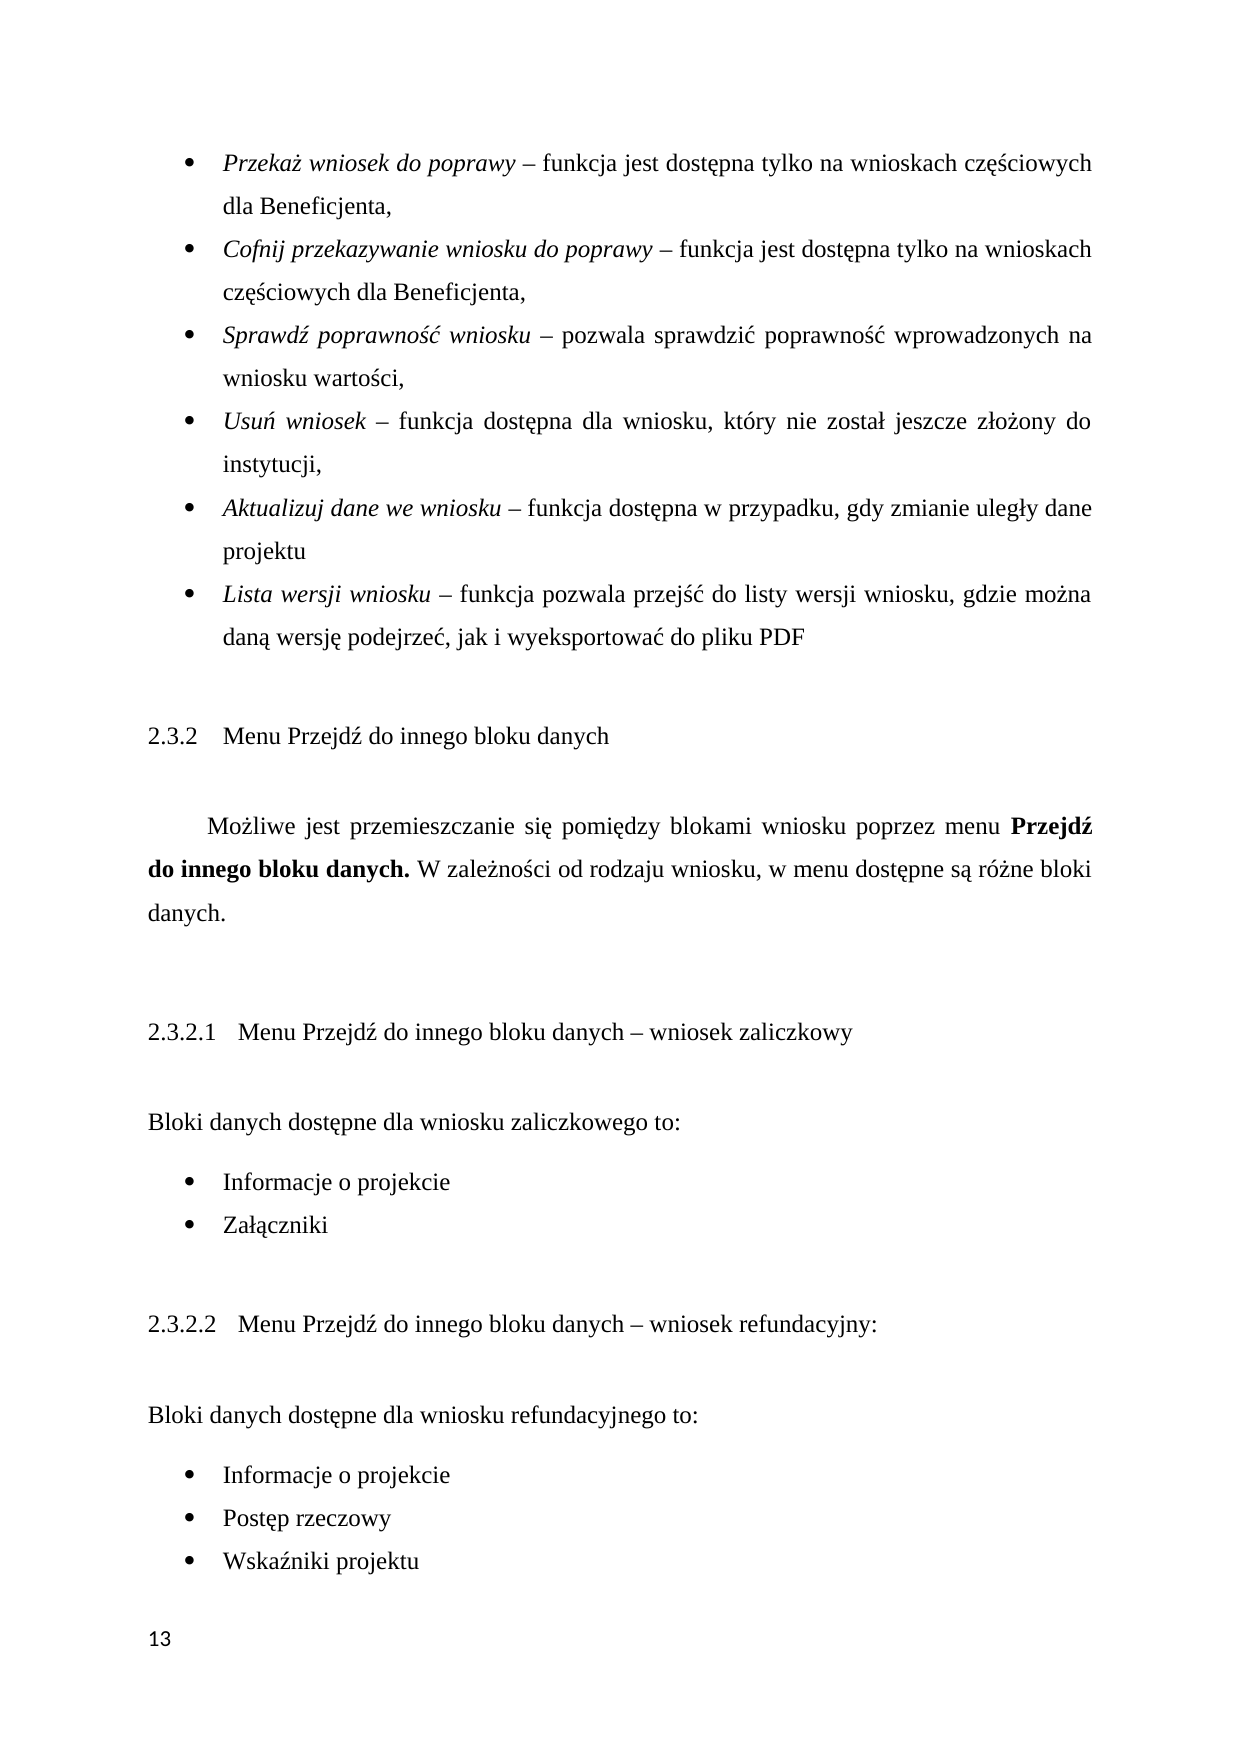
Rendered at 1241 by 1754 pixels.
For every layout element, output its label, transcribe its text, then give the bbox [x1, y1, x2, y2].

list Informacje o projekcie [185, 1460, 1092, 1489]
list Cofnij przekazywanie wniosku do poprawy – funkcja jest dostępna tylko na wnioskach częściowych dla Beneficjenta, [185, 234, 1092, 306]
list Aktualizuj dane we wniosku – funkcja dostępna w przypadku, gdy zmianie uległy dane projektu [185, 493, 1092, 564]
text Możliwe jest przemieszczanie się pomiędzy blokami wniosku poprzez menu Przejdź do innego bloku danych. W zależności od rodzaju wniosku, w menu dostępne są różne bloki danych. [148, 811, 1092, 926]
list Wskaźniki projektu [185, 1546, 1092, 1575]
list Lista wersji wniosku – funkcja pozwala przejść do listy wersji wniosku, gdzie można daną wersję podejrzeć, jak i wyeksportować do pliku PDF [185, 579, 1092, 651]
subtitle Menu Przejdź do innego bloku danych – wniosek refundacyjny: [148, 1309, 1092, 1338]
list Postęp rzeczowy [185, 1503, 1092, 1532]
list Sprawdź poprawność wniosku – pozwala sprawdzić poprawność wprowadzonych na wniosku wartości, [185, 320, 1092, 392]
text Bloki danych dostępne dla wniosku refundacyjnego to: [148, 1400, 1092, 1429]
list Załączniki [185, 1210, 1092, 1239]
subtitle Menu Przejdź do innego bloku danych [148, 721, 1092, 750]
list Informacje o projekcie [185, 1167, 1092, 1196]
text Bloki danych dostępne dla wniosku zaliczkowego to: [148, 1107, 1092, 1136]
subtitle Menu Przejdź do innego bloku danych – wniosek zaliczkowy [148, 1017, 1092, 1046]
list Przekaż wniosek do poprawy – funkcja jest dostępna tylko na wnioskach częściowych dla Beneficjenta, [185, 148, 1092, 219]
list Usuń wniosek – funkcja dostępna dla wniosku, który nie został jeszcze złożony do instytucji, [185, 406, 1092, 478]
